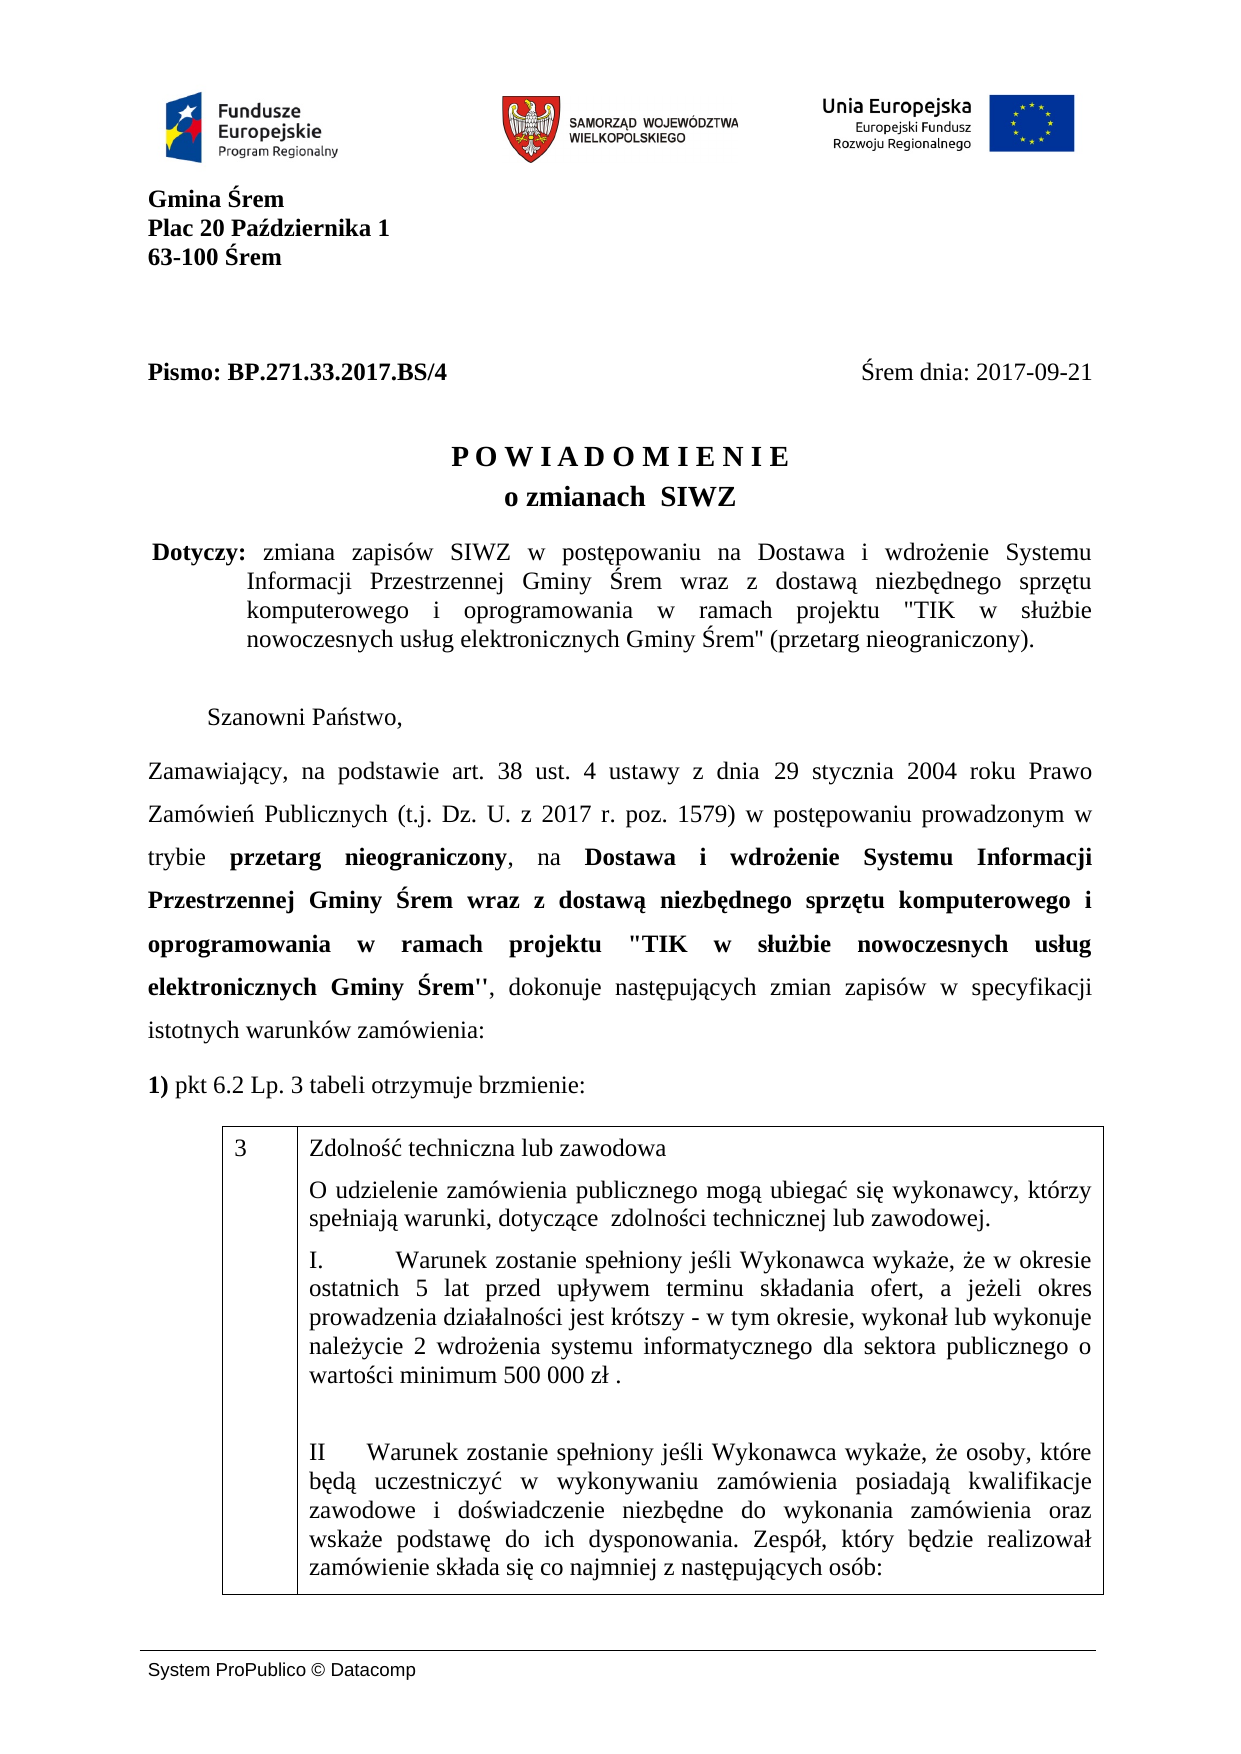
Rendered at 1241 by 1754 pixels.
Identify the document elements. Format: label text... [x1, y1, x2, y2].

picture [804, 76, 1093, 170]
text Dotyczy: zmiana zapisów SIWZ w postępowaniu na Dostawa i wdrożenie Systemu Informacji Przestrzennej Gminy Śrem wraz z dostawą niezbędnego sprzętu komputerowego i oprogramowania w ramach projektu "TIK w służbie nowoczesnych usług elektronicznych Gminy Śrem'' (przetarg nieograniczony). [152, 537, 1092, 652]
text Zamawiający, na podstawie art. 38 ust. 4 ustawy z dnia 29 stycznia 2004 roku Prawo Zamówień Publicznych (t.j. Dz. U. z 2017 r. poz. 1579) w postępowaniu prowadzonym w trybie przetarg nieograniczony, na Dostawa i wdrożenie Systemu Informacji Przestrzennej Gminy Śrem wraz z dostawą niezbędnego sprzętu komputerowego i oprogramowania w ramach projektu "TIK w służbie nowoczesnych usług elektronicznych Gminy Śrem'', dokonuje następujących zmian zapisów w specyfikacji istotnych warunków zamówienia: [148, 756, 1092, 1044]
picture [502, 96, 739, 163]
text Gmina Śrem [148, 184, 1092, 213]
subtitle P O W I A D O M I E N I E [148, 439, 1092, 473]
text 1) pkt 6.2 Lp. 3 tabeli otrzymuje brzmienie: [148, 1071, 1092, 1099]
text 63-100 Śrem [148, 242, 1092, 270]
text Pismo: BP.271.33.2017.BS/4 Śrem dnia: 2017-09-21 [148, 357, 1092, 385]
text Szanowni Państwo, [207, 702, 1092, 731]
picture [147, 74, 356, 181]
text Plac 20 Października 1 [148, 213, 1092, 242]
subtitle o zmianach SIWZ [148, 479, 1092, 512]
table_header 3 [223, 1127, 297, 1594]
